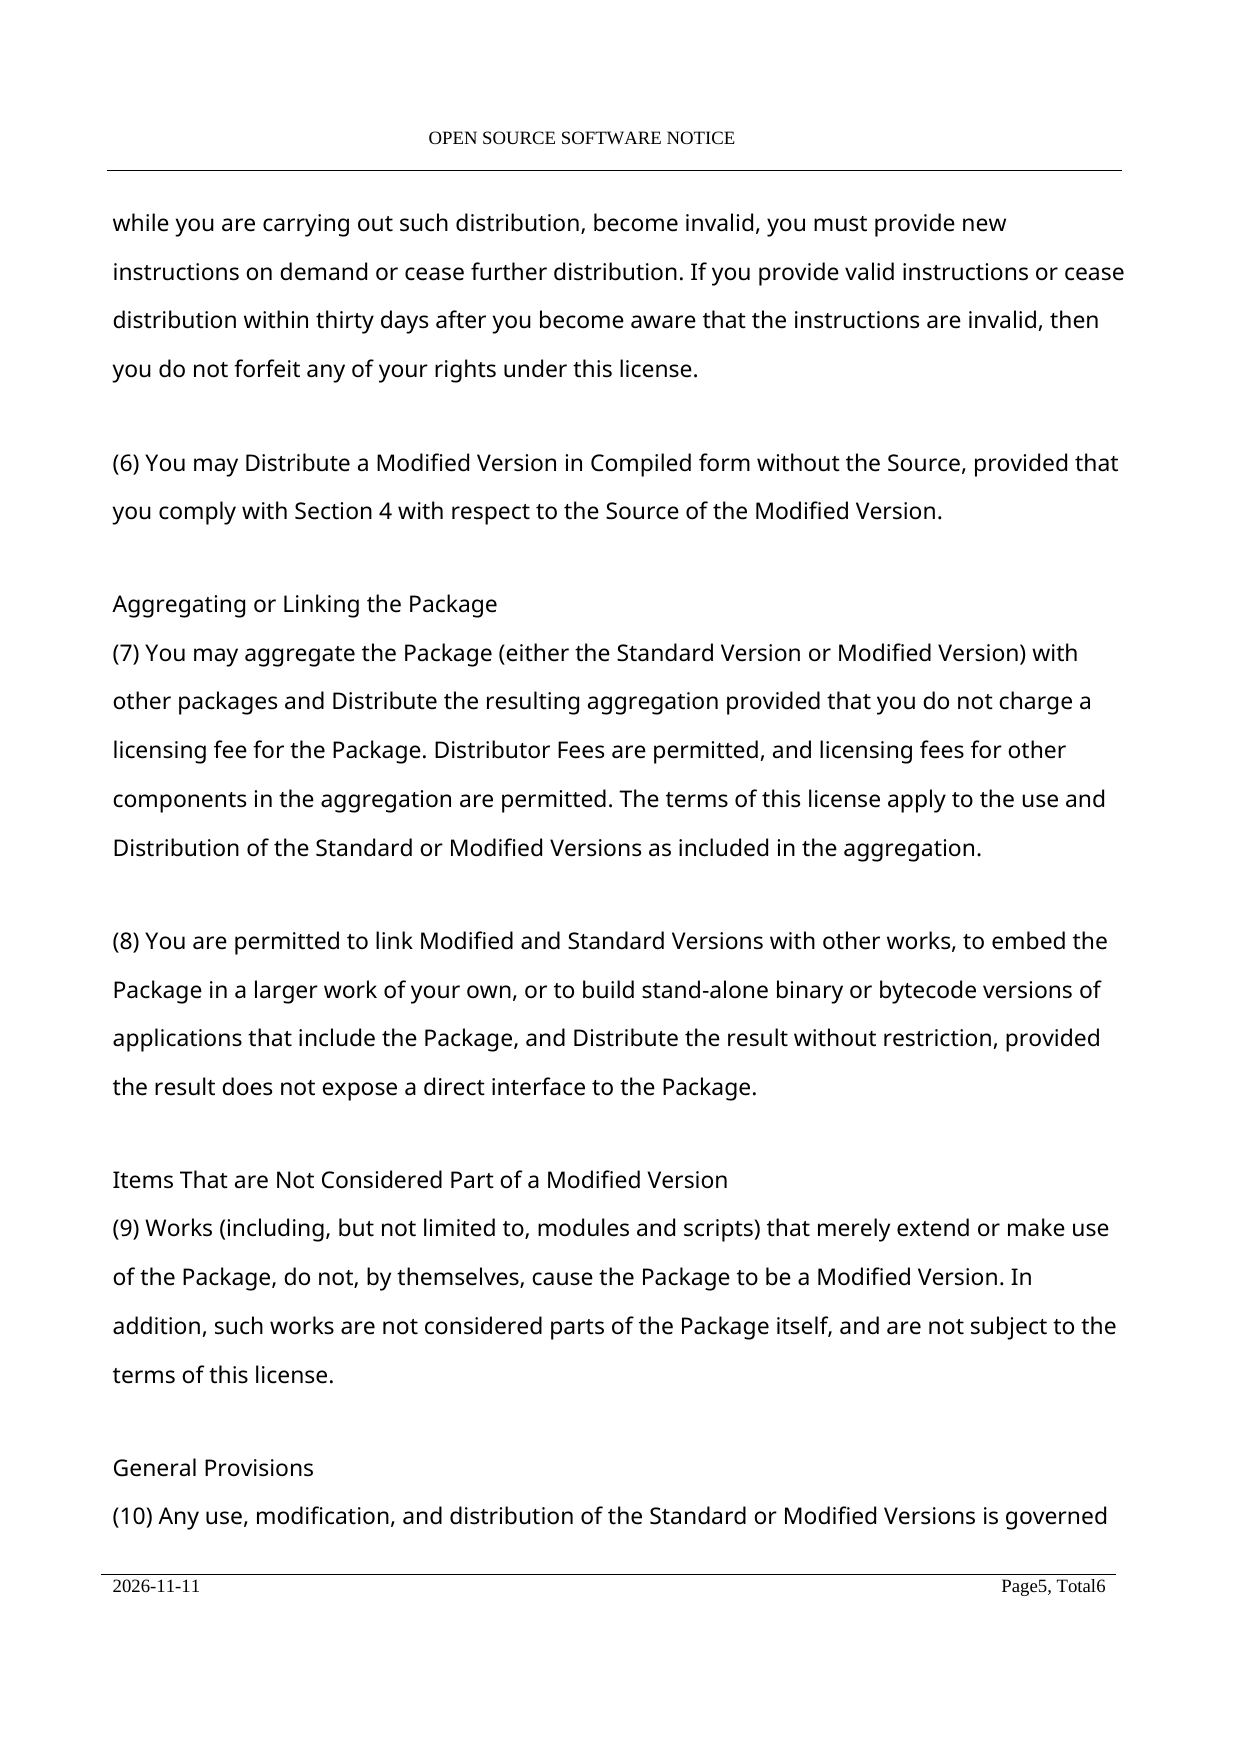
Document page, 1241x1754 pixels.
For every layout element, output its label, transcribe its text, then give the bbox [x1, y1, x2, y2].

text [112, 206, 1128, 385]
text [112, 1499, 1128, 1532]
text Items That are Not Considered Part of a Modified Version [112, 1164, 1128, 1196]
text Aggregating or Linking the Package [112, 588, 1128, 620]
text (8) You are permitted to link Modified and Standard Versions with other works, to embed the Package in a larger work of your own, or to build stand-alone binary or bytecode versions of applications that include the Package, and Distribute the result without restriction, provided the result does not expose a direct interface to the Package. [112, 924, 1128, 1103]
text (9) Works (including, but not limited to, modules and scripts) that merely extend or make use of the Package, do not, by themselves, cause the Package to be a Modified Version. In addition, such works are not considered parts of the Package itself, and are not subject to the terms of this license. [112, 1212, 1128, 1391]
text General Provisions [112, 1451, 1128, 1484]
text (7) You may aggregate the Package (either the Standard Version or Modified Version) with other packages and Distribute the resulting aggregation provided that you do not charge a licensing fee for the Package. Distributor Fees are permitted, and licensing fees for other components in the aggregation are permitted. The terms of this license apply to the use and Distribution of the Standard or Modified Versions as included in the aggregation. [112, 636, 1128, 863]
text (6) You may Distribute a Modified Version in Compiled form without the Source, provided that you comply with Section 4 with respect to the Source of the Modified Version. [112, 446, 1128, 527]
